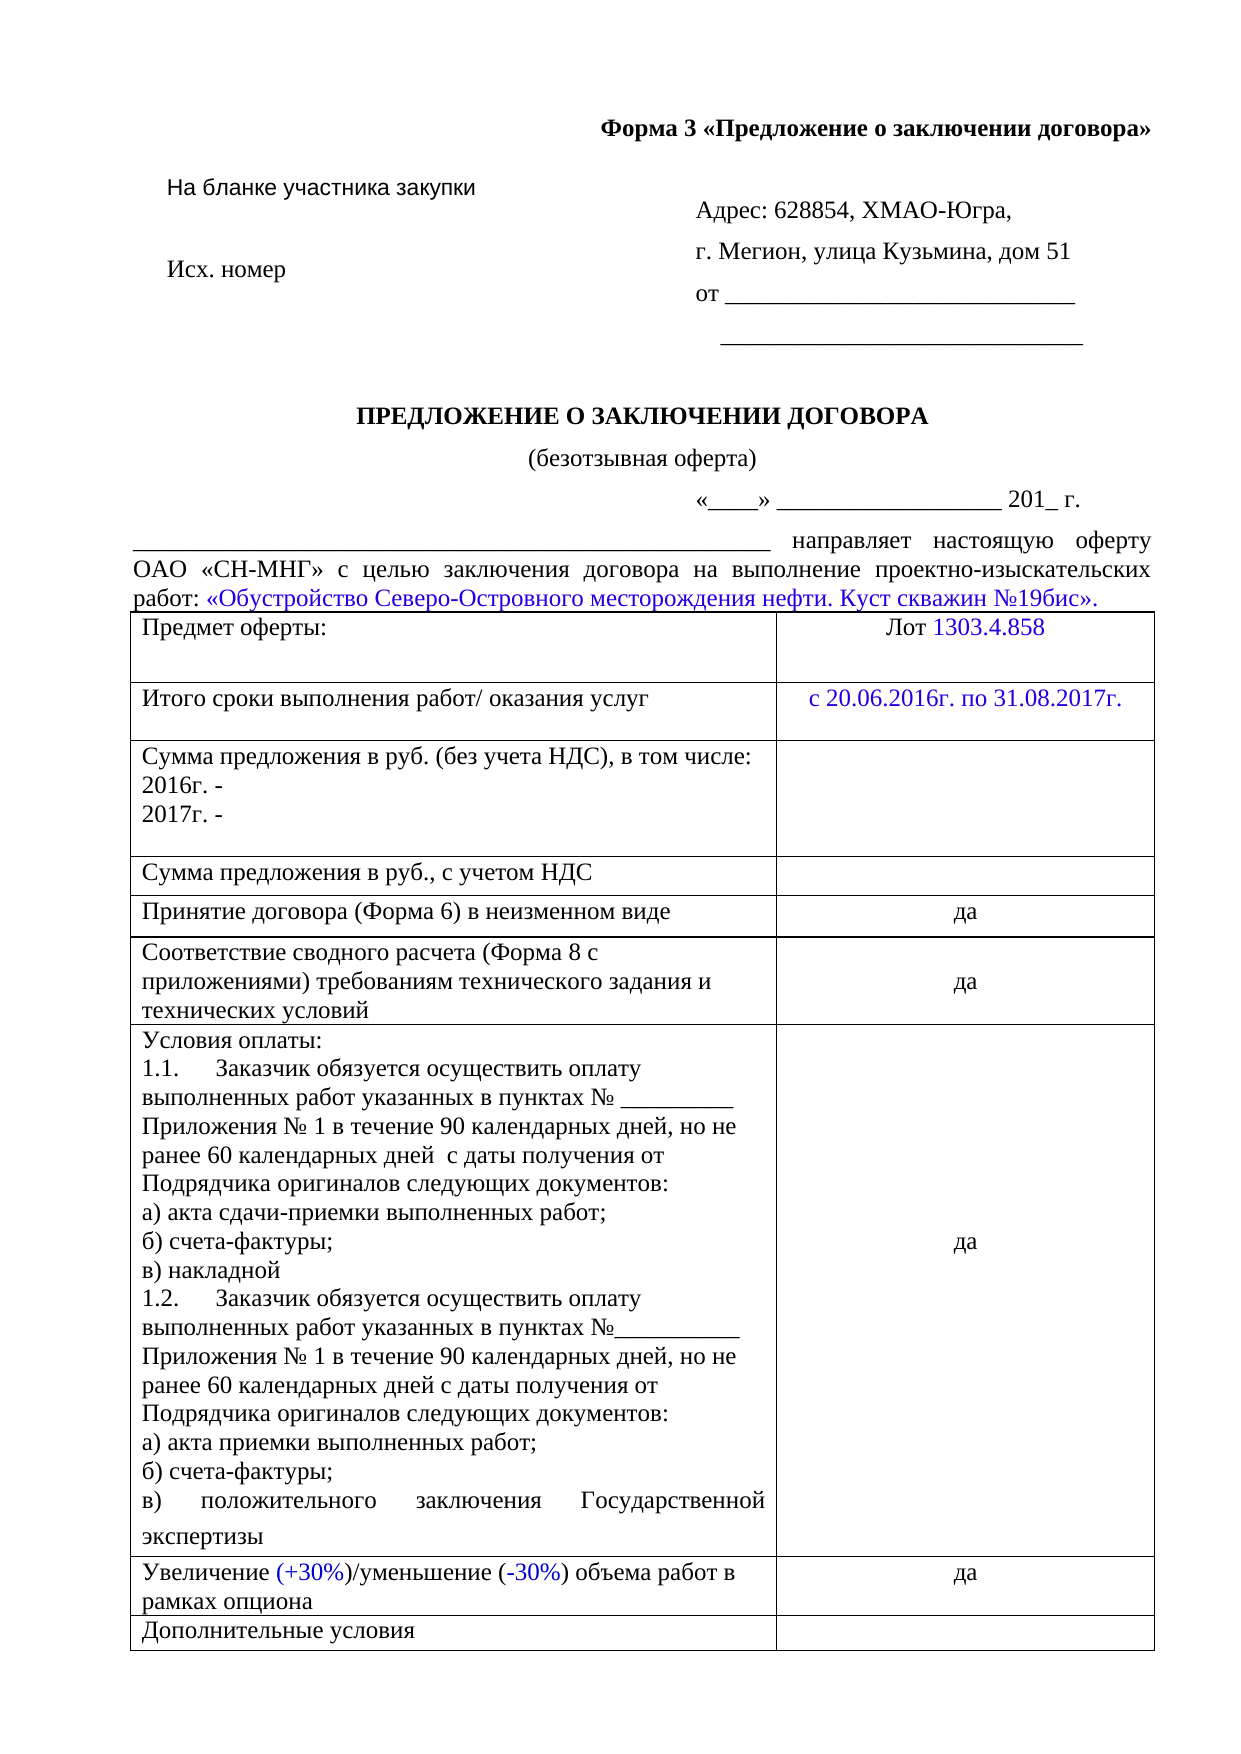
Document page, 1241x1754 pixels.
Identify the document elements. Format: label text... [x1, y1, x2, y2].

table_cell с 20.06.2016г. по 31.08.2017г. [777, 683, 1154, 740]
table_cell Условия оплаты: 1.1. Заказчик обязуется осуществить оплату выполненных работ указанных в пунктах № _________ Приложения № 1 в течение 90 календарных дней, но не ранее 60 календарных дней с даты получения от Подрядчика оригиналов следующих документов: а) акта сдачи-приемки выполненных работ; б) счета-фактуры; в) накладной 1.2. Заказчик обязуется осуществить оплату выполненных работ указанных в пунктах №__________ Приложения № 1 в течение 90 календарных дней, но не ранее 60 календарных дней с даты получения от Подрядчика оригиналов следующих документов: а) акта приемки выполненных работ; б) счета-фактуры; в) положительного заключения Государственной экспертизы [131, 1025, 776, 1556]
table_cell Соответствие сводного расчета (Форма 8 с приложениями) требованиям технического задания и технических условий [131, 938, 776, 1024]
table_cell [777, 857, 1154, 895]
table_cell да [777, 938, 1154, 1024]
table_cell Дополнительные условия [131, 1616, 776, 1650]
text г. Мегион, улица Кузьмина, дом 51 [695, 236, 1152, 265]
table_cell Увеличение (+30%)/уменьшение (-30%) объема работ в рамках опциона [131, 1557, 776, 1614]
text Форма 3 «Предложение о заключении договора» [133, 113, 1152, 141]
table_cell Принятие договора (Форма 6) в неизменном виде [131, 896, 776, 936]
text ПРЕДЛОЖЕНИЕ О ЗАКЛЮЧЕНИИ ДОГОВОРА [133, 401, 1152, 430]
table_cell да [777, 1025, 1154, 1556]
table_cell Сумма предложения в руб. (без учета НДС), в том числе: 2016г. - 2017г. - [131, 741, 776, 856]
text Адрес: 628854, ХМАО-Югра, [695, 195, 1152, 224]
table_cell [777, 1616, 1154, 1650]
text от ____________________________ [695, 278, 1152, 306]
text ___________________________________________________ направляет настоящую оферту ОАО «СН-МНГ» с целью заключения договора на выполнение проектно-изыскательских работ: «Обустройство Северо-Островного месторождения нефти. Куст скважин №19бис». [133, 525, 1152, 611]
table_cell да [777, 896, 1154, 936]
table_cell Сумма предложения в руб., с учетом НДС [131, 857, 776, 895]
table_cell Итого сроки выполнения работ/ оказания услуг [131, 683, 776, 740]
text «____» __________________ 201_ г. [695, 484, 1152, 513]
table_header Предмет оферты: [131, 613, 776, 682]
table_cell [777, 741, 1154, 856]
table_cell да [777, 1557, 1154, 1614]
table_header Лот 1303.4.858 [777, 613, 1154, 682]
text (безотзывная оферта) [133, 443, 1152, 471]
text _____________________________ [695, 319, 1152, 348]
